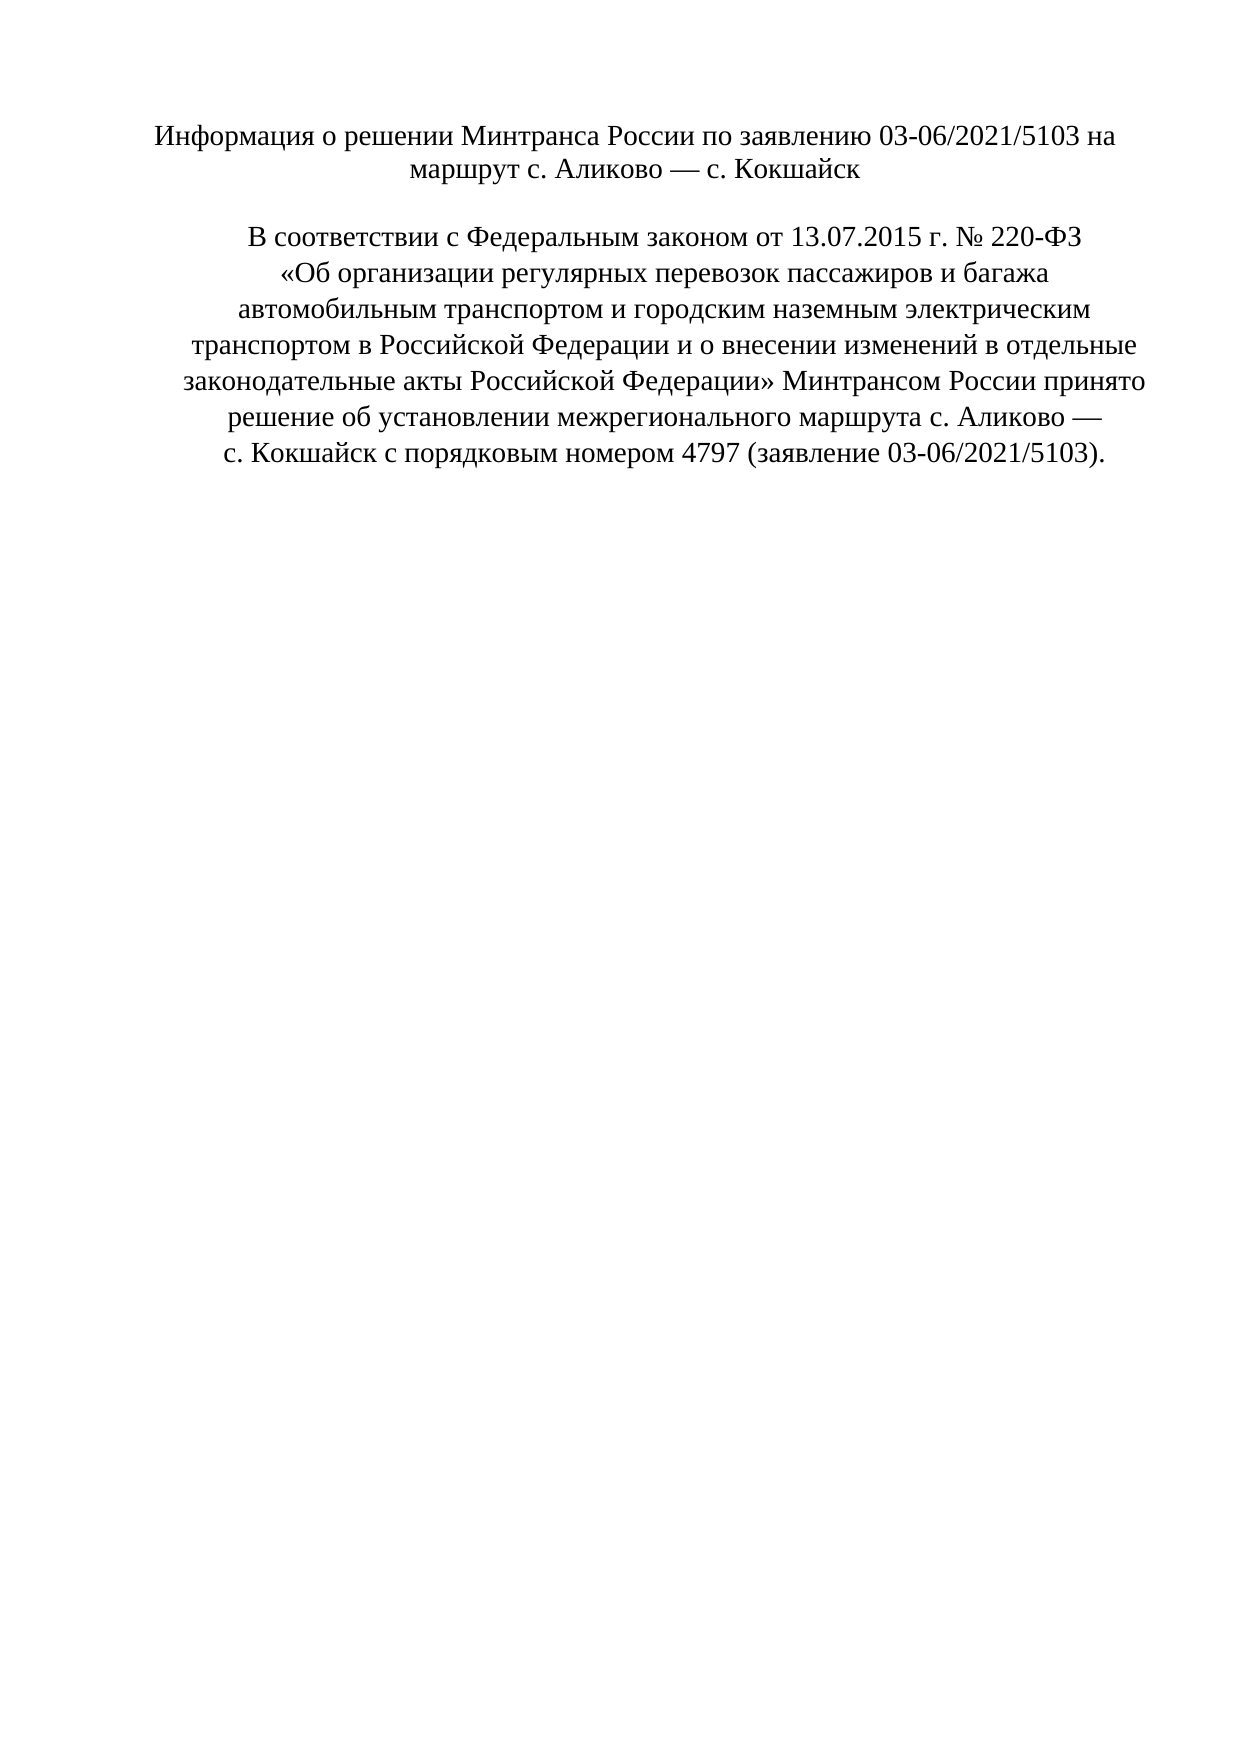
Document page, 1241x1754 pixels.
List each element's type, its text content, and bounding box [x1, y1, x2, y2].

text В соответствии с Федеральным законом от 13.07.2015 г. № 220-ФЗ «Об организации регулярных перевозок пассажиров и багажа автомобильным транспортом и городским наземным электрическим транспортом в Российской Федерации и о внесении изменений в отдельные законодательные акты Российской Федерации» Минтрансом России принято решение об установлении межрегионального маршрута с. Аликово — с. Кокшайск с порядковым номером 4797 (заявление 03-06/2021/5103). [177, 219, 1152, 469]
text Информация о решении Минтранса России по заявлению 03-06/2021/5103 на маршрут с. Аликово — с. Кокшайск [118, 118, 1152, 185]
